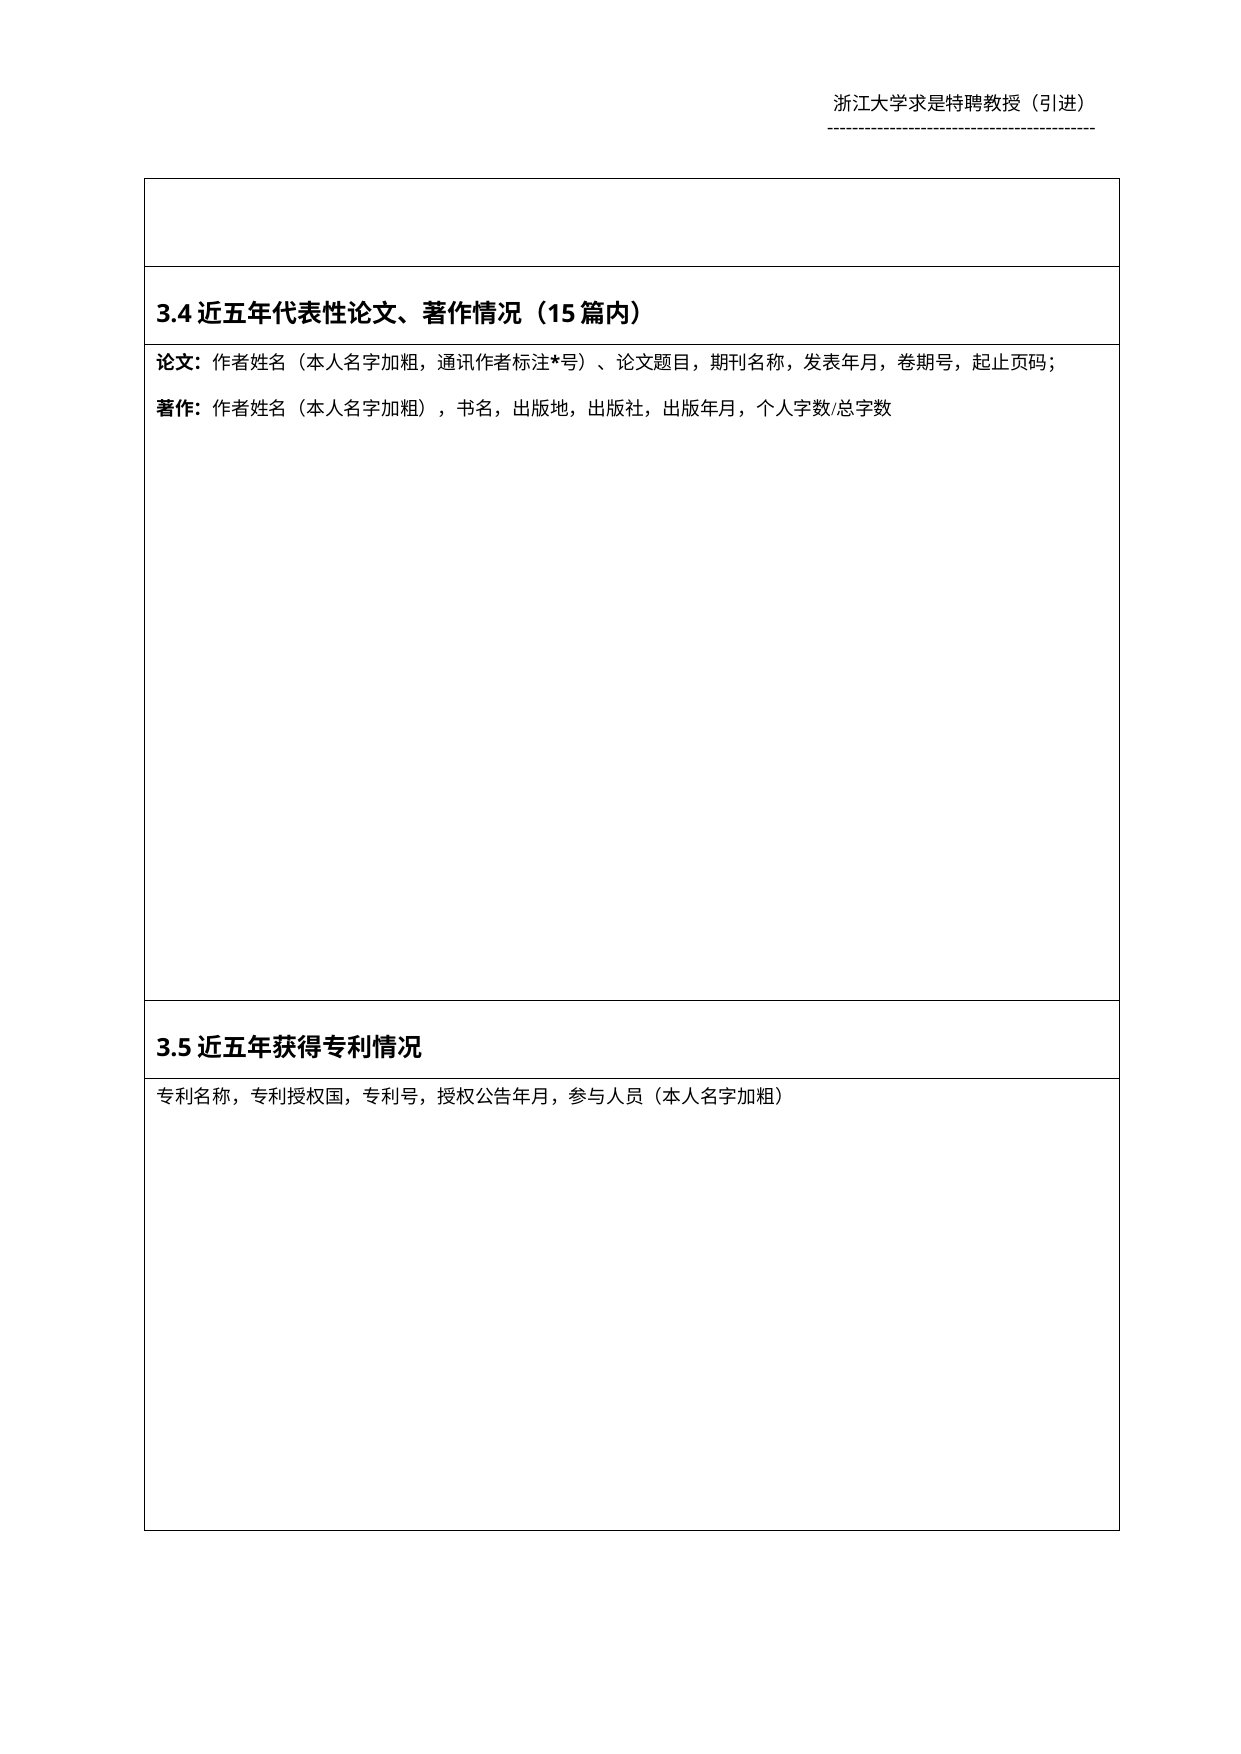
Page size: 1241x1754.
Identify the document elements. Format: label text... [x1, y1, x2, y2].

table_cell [145, 1079, 1119, 1530]
table_cell 论文：作者姓名（本人名字加粗，通讯作者标注*号）、论文题目，期刊名称，发表年月，卷期号，起止页码； 著作：作者姓名（本人名字加粗），书名，出版地，出版社，出版年月，个人字数/总字数 [145, 345, 1119, 999]
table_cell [145, 179, 1119, 266]
table_cell 3.5近五年获得专利情况 [145, 1001, 1119, 1078]
table_cell 3.4近五年代表性论文、著作情况（15篇内） [145, 267, 1119, 344]
